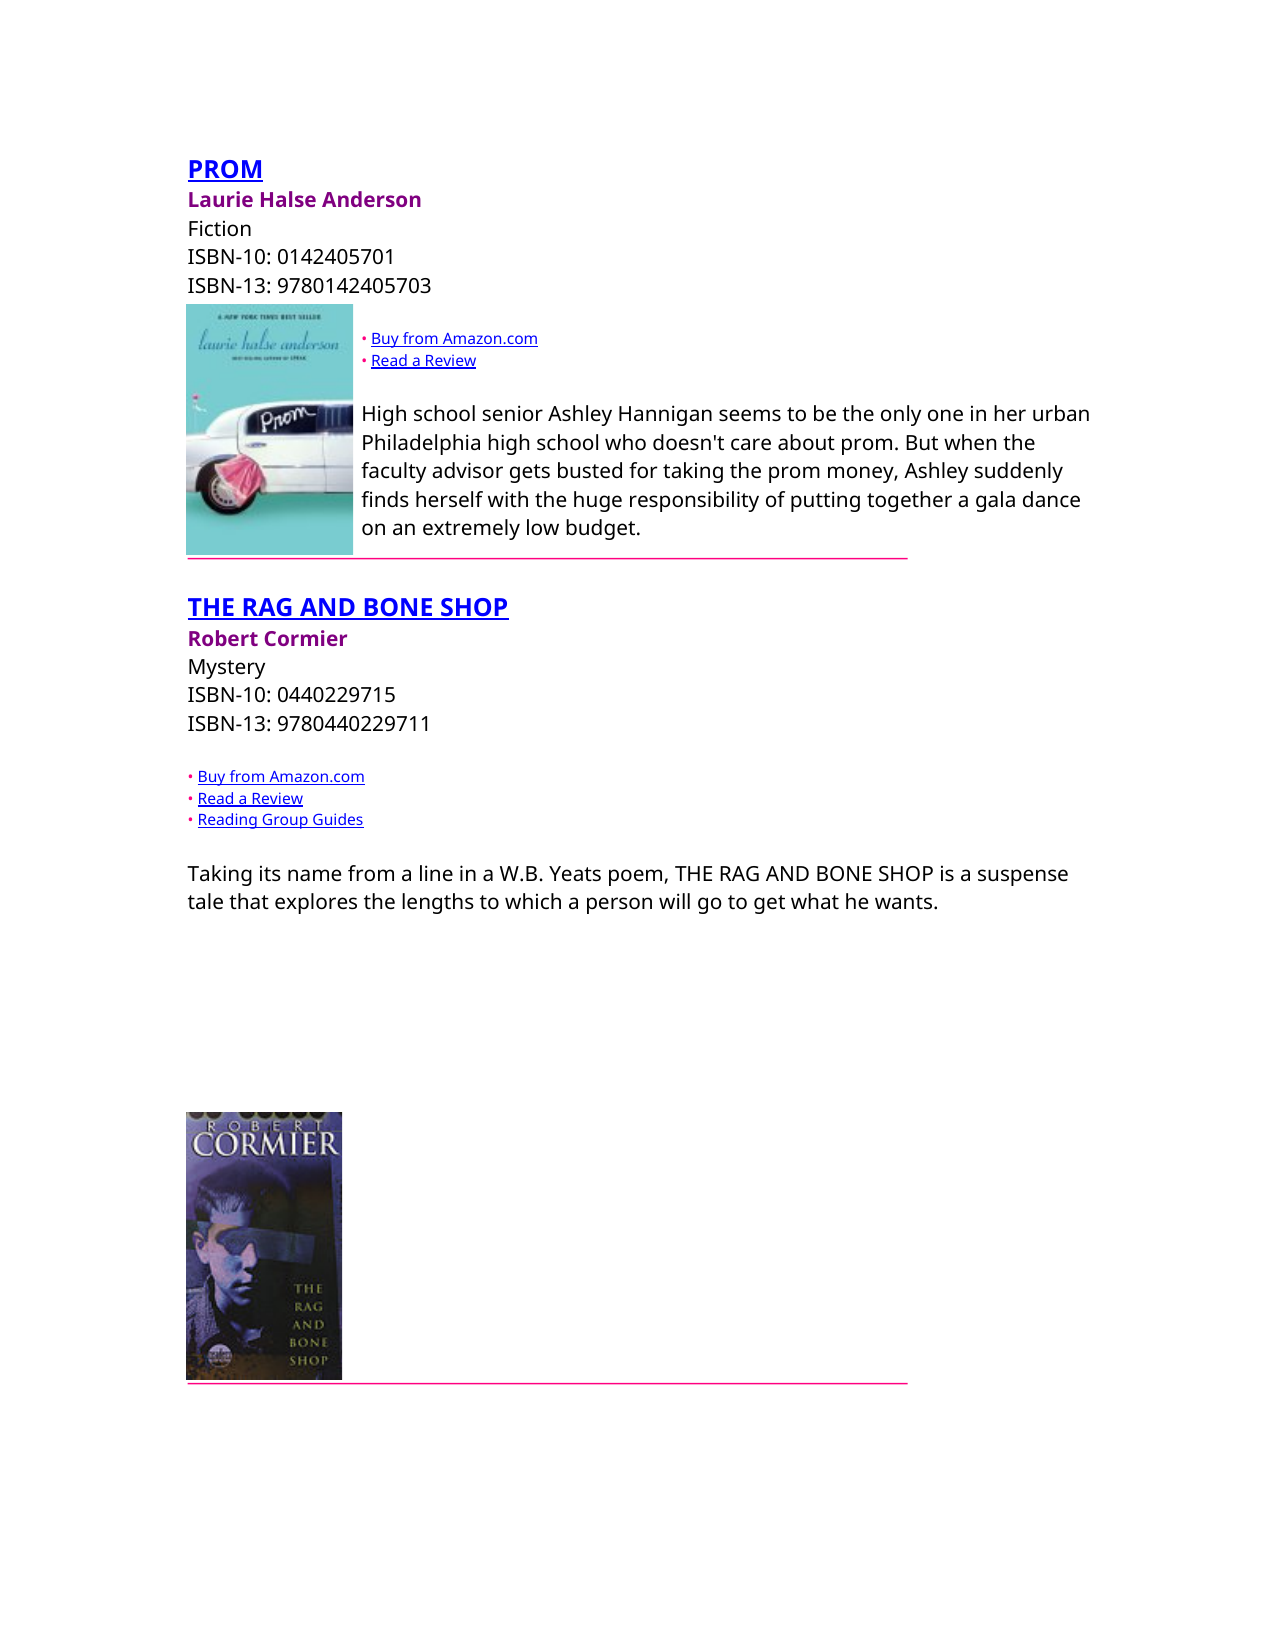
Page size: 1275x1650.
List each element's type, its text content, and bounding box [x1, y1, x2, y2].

table_cell PROM Laurie Halse Anderson Fiction ISBN-10: 0142405701 ISBN-13: 9780142405703 • Buy from Amazon.com • Read a Review High school senior Ashley Hannigan seems to be the only one in her urban Philadelphia high school who doesn't care about prom. But when the faculty advisor gets busted for taking the prom money, Ashley suddenly finds herself with the huge responsibility of putting together a gala dance on an extremely low budget. [186, 150, 1095, 556]
picture [186, 1112, 343, 1380]
picture [186, 304, 354, 555]
table_cell THE RAG AND BONE SHOP Robert Cormier Mystery ISBN-10: 0440229715 ISBN-13: 9780440229711 • Buy from Amazon.com • Read a Review • Reading Group Guides Taking its name from a line in a W.B. Yeats poem, THE RAG AND BONE SHOP is a suspense tale that explores the lengths to which a person will go to get what he wants. [186, 588, 1095, 1381]
table_cell [186, 1381, 1095, 1413]
table_cell [186, 556, 1095, 588]
